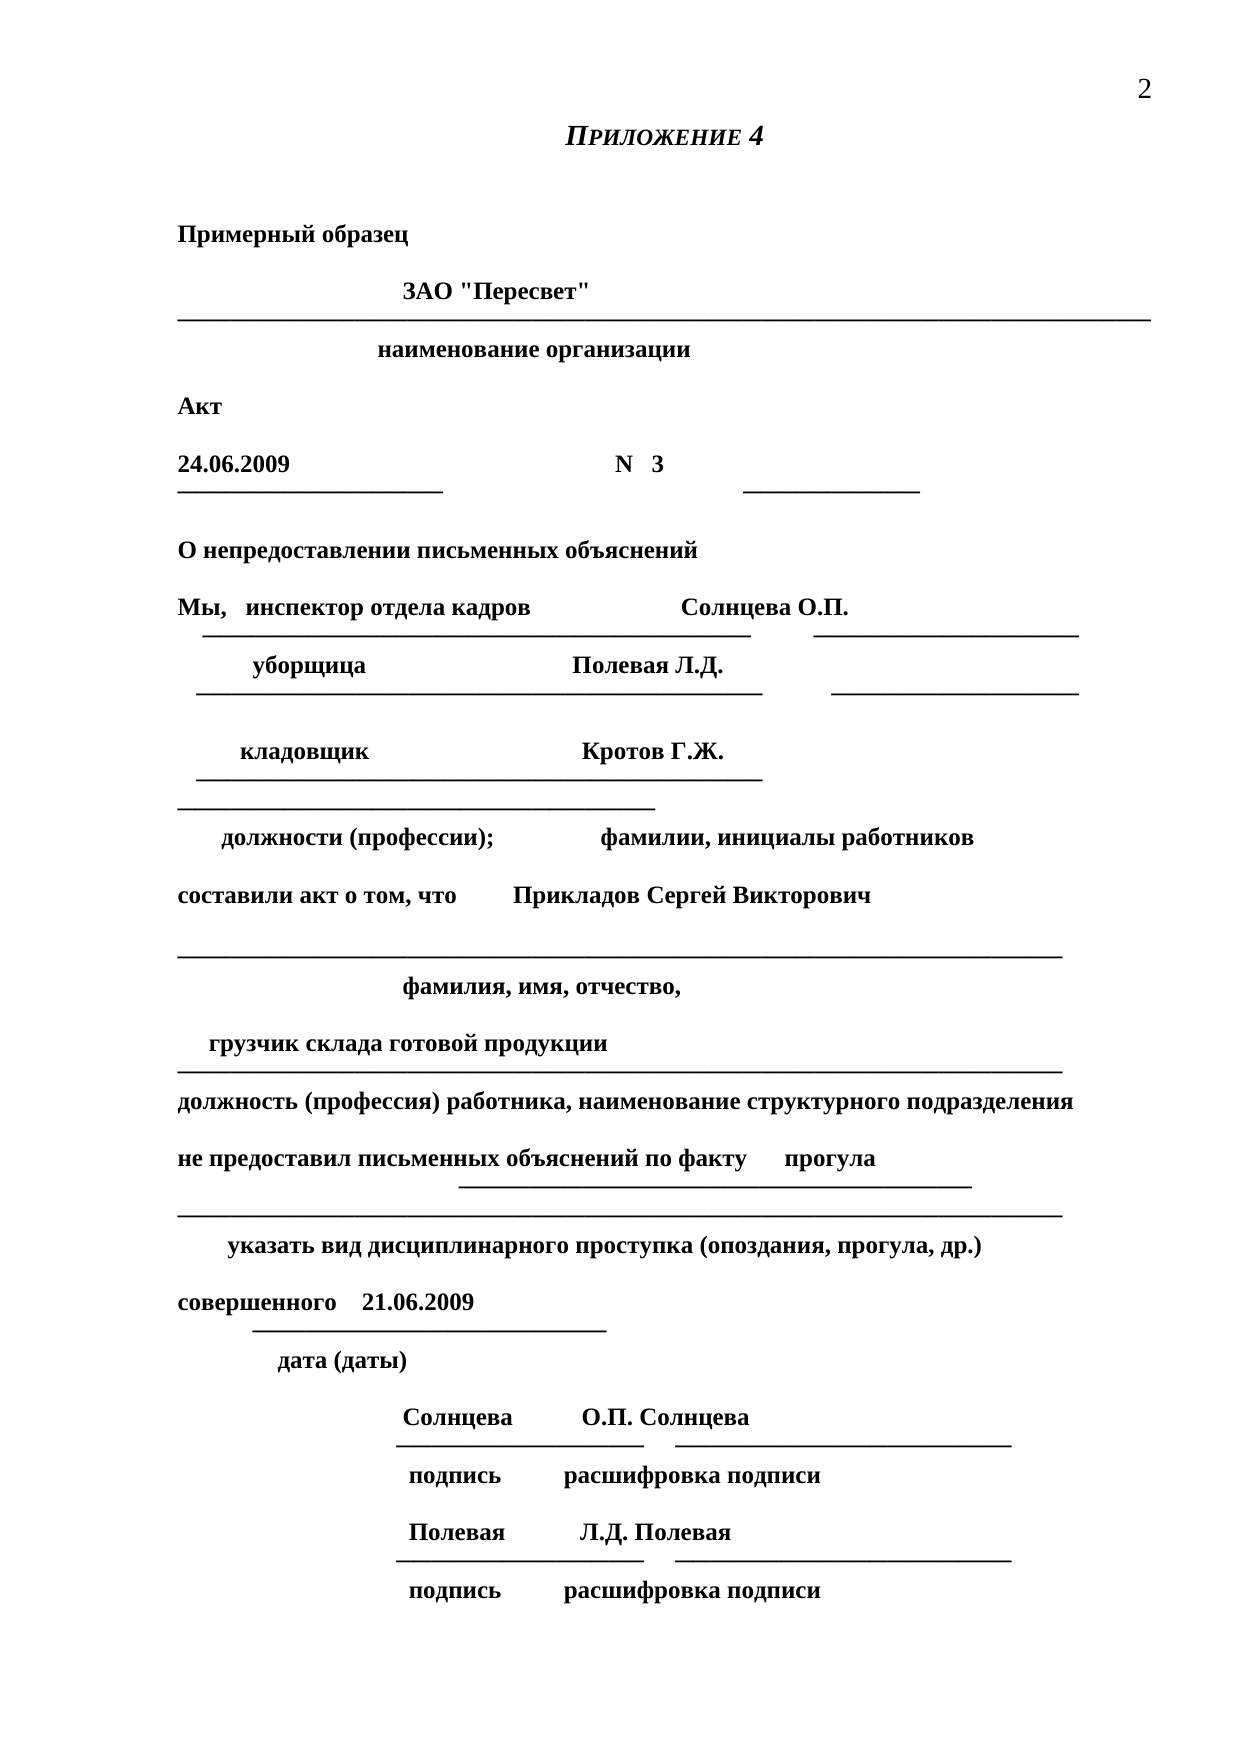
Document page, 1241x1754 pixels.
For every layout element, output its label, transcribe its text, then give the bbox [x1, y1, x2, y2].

subtitle Приложение 4 [177, 118, 1152, 152]
text указать вид дисциплинарного проступка (опоздания, прогула, др.) [177, 1230, 1152, 1258]
text ──────────────────────────────── ─────────────────────────── [177, 765, 1152, 822]
text кладовщик Кротов Г.Ж. [177, 736, 1152, 765]
text Примерный образец [177, 219, 1152, 247]
text совершенного 21.06.2009 [177, 1287, 1152, 1316]
text ────────────────────────────────────────────────── [177, 1057, 1152, 1086]
text ────────────── ─────────────────── [177, 1431, 1152, 1460]
text ────────────────────────────────────────────────── [177, 1201, 1152, 1230]
text ЗАО "Пересвет" [177, 276, 1152, 305]
text ───────────────────────────── [177, 1172, 1152, 1201]
text ─────────────────────────────── ─────────────── [177, 621, 1152, 650]
text ─────────────────────────────────────────────────────── [177, 305, 1152, 334]
text подпись расшифровка подписи [177, 1460, 1152, 1488]
text грузчик склада готовой продукции [177, 1028, 1152, 1057]
text фамилия, имя, отчество, [177, 971, 1152, 1000]
text подпись расшифровка подписи [177, 1575, 1152, 1603]
text ────────────── ─────────────────── [177, 1546, 1152, 1575]
text должности (профессии); фамилии, инициалы работников [177, 822, 1152, 851]
text дата (даты) [177, 1345, 1152, 1373]
text составили акт о том, что Прикладов Сергей Викторович [177, 880, 1152, 909]
text Полевая Л.Д. Полевая [177, 1517, 1152, 1546]
text ────────────────────────────────────────────────── [177, 909, 1152, 971]
text должность (профессия) работника, наименование структурного подразделения [177, 1086, 1152, 1115]
text Акт [177, 391, 1152, 420]
text наименование организации [177, 334, 1152, 362]
text 24.06.2009 N 3 [177, 449, 1152, 477]
text уборщица Полевая Л.Д. [177, 650, 1152, 679]
text Мы, инспектор отдела кадров Солнцева О.П. [177, 592, 1152, 621]
text О непредоставлении письменных объяснений [177, 535, 1152, 564]
text Солнцева О.П. Солнцева [177, 1402, 1152, 1431]
text ─────────────── ────────── [177, 477, 1152, 506]
text не предоставил письменных объяснений по факту прогула [177, 1143, 1152, 1172]
text ──────────────────── [177, 1316, 1152, 1345]
text ──────────────────────────────── ────────────── [177, 679, 1152, 707]
